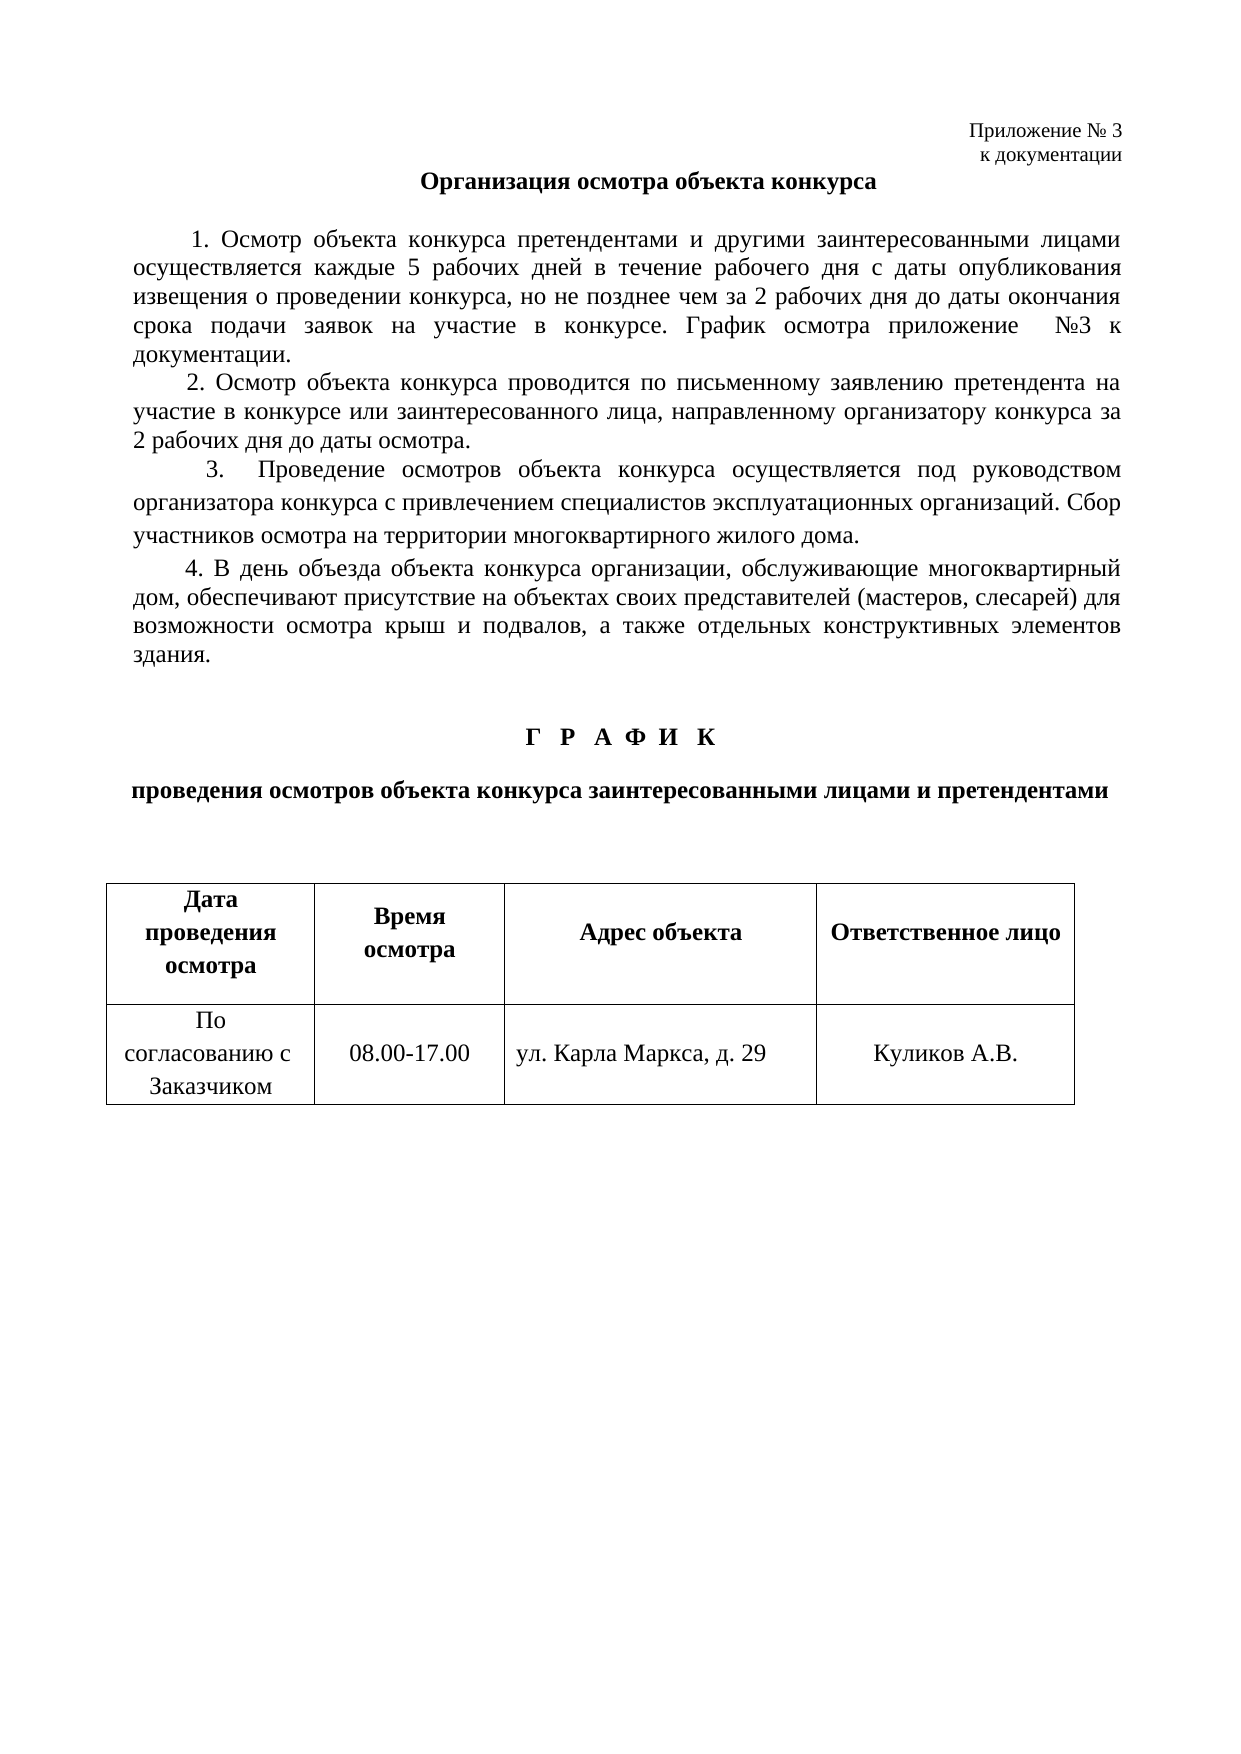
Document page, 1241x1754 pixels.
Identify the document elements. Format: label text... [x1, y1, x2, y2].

text Приложение № 3 [118, 118, 1122, 142]
table_header Время осмотра [315, 884, 504, 1004]
text 3. Проведение осмотров объекта конкурса осуществляется под руководством организатора конкурса с привлечением специалистов эксплуатационных организаций. Сбор участников осмотра на территории многоквартирного жилого дома. [133, 454, 1122, 548]
table_cell Куликов А.В. [817, 1005, 1074, 1103]
text проведения осмотров объекта конкурса заинтересованными лицами и претендентами [118, 776, 1122, 804]
text 1. Осмотр объекта конкурса претендентами и другими заинтересованными лицами осуществляется каждые 5 рабочих дней в течение рабочего дня с даты опубликования извещения о проведении конкурса, но не позднее чем за 2 рабочих дня до даты окончания срока подачи заявок на участие в конкурсе. График осмотра приложение №3 к документации. [133, 224, 1122, 367]
table_cell По согласованию с Заказчиком [107, 1005, 314, 1103]
table_header Адрес объекта [505, 884, 816, 1004]
text 2. Осмотр объекта конкурса проводится по письменному заявлению претендента на участие в конкурсе или заинтересованного лица, направленному организатору конкурса за 2 рабочих дня до даты осмотра. [133, 367, 1122, 454]
table_header Дата проведения осмотра [107, 884, 314, 1004]
text к документации [118, 142, 1122, 166]
table_cell ул. Карла Маркса, д. 29 [505, 1005, 816, 1103]
text Организация осмотра объекта конкурса [118, 166, 1122, 195]
table_cell 08.00-17.00 [315, 1005, 504, 1103]
table_header Ответственное лицо [817, 884, 1074, 1004]
text 4. В день объезда объекта конкурса организации, обслуживающие многоквартирный дом, обеспечивают присутствие на объектах своих представителей (мастеров, слесарей) для возможности осмотра крыш и подвалов, а также отдельных конструктивных элементов здания. [133, 553, 1122, 668]
text Г Р А Ф И К [118, 722, 1122, 750]
